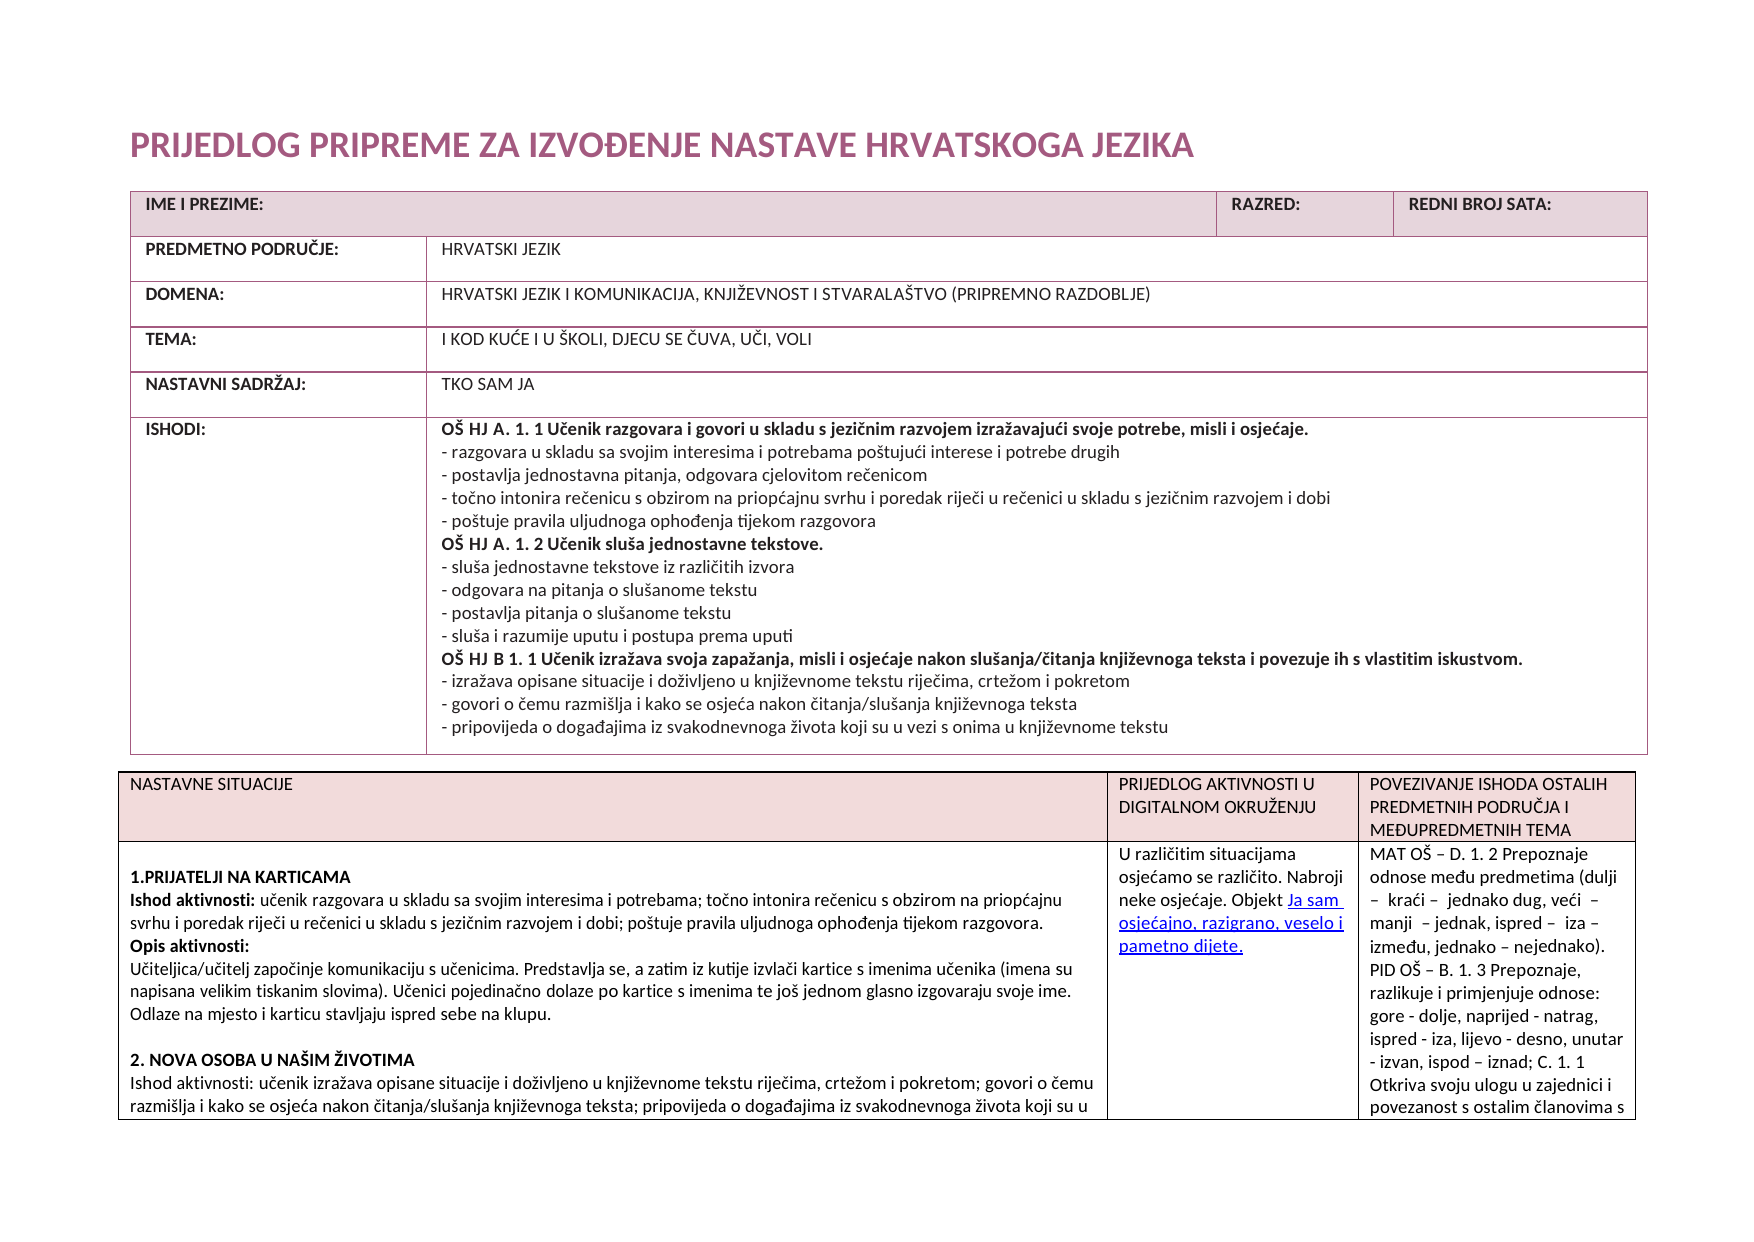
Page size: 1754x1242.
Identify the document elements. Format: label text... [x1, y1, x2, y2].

table_header RAZRED: [1217, 192, 1393, 236]
table_cell TEMA: [131, 328, 426, 371]
table_cell PREDMETNO PODRUČJE: [131, 237, 426, 281]
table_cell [1108, 842, 1358, 1118]
table_header IME I PREZIME: [131, 192, 1216, 236]
table_cell HRVATSKI JEZIK [427, 237, 1647, 281]
table_cell OŠ HJ A. 1. 1 Učenik razgovara i govori u skladu s jezičnim razvojem izražavajući svoje potrebe, misli i osjećaje. - razgovara u skladu sa svojim interesima i potrebama poštujući interese i potrebe drugih - postavlja jednostavna pitanja, odgovara cjelovitom rečenicom - točno intonira rečenicu s obzirom na priopćajnu svrhu i poredak riječi u rečenici u skladu s jezičnim razvojem i dobi - poštuje pravila uljudnoga ophođenja tijekom razgovora OŠ HJ A. 1. 2 Učenik sluša jednostavne tekstove. - sluša jednostavne tekstove iz različitih izvora - odgovara na pitanja o slušanome tekstu - postavlja pitanja o slušanome tekstu - sluša i razumije uputu i postupa prema uputi OŠ HJ B 1. 1 Učenik izražava svoja zapažanja, misli i osjećaje nakon slušanja/čitanja književnoga teksta i povezuje ih s vlastitim iskustvom. - izražava opisane situacije i doživljeno u književnome tekstu riječima, crtežom i pokretom - govori o čemu razmišlja i kako se osjeća nakon čitanja/slušanja književnoga teksta - pripovijeda o događajima iz svakodnevnoga života koji su u vezi s onima u književnome tekstu [427, 418, 1647, 754]
table_header REDNI BROJ SATA: [1394, 192, 1647, 236]
table_cell DOMENA: [131, 282, 426, 326]
table_cell HRVATSKI JEZIK I KOMUNIKACIJA, KNJIŽEVNOST I STVARALAŠTVO (PRIPREMNO RAZDOBLJE) [427, 282, 1647, 326]
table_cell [1359, 842, 1635, 1118]
table_header POVEZIVANJE ISHODA OSTALIH PREDMETNIH PODRUČJA I MEĐUPREDMETNIH TEMA [1359, 773, 1635, 841]
text PRIJEDLOG PRIPREME ZA IZVOĐENJE NASTAVE HRVATSKOGA JEZIKA [130, 121, 1638, 165]
table_cell NASTAVNI SADRŽAJ: [131, 373, 426, 417]
table_header NASTAVNE SITUACIJE [119, 773, 1107, 841]
table_cell I KOD KUĆE I U ŠKOLI, DJECU SE ČUVA, UČI, VOLI [427, 328, 1647, 371]
table_cell ISHODI: [131, 418, 426, 754]
table_cell TKO SAM JA [427, 373, 1647, 417]
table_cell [119, 842, 1107, 1118]
table_header PRIJEDLOG AKTIVNOSTI U DIGITALNOM OKRUŽENJU [1108, 773, 1358, 841]
